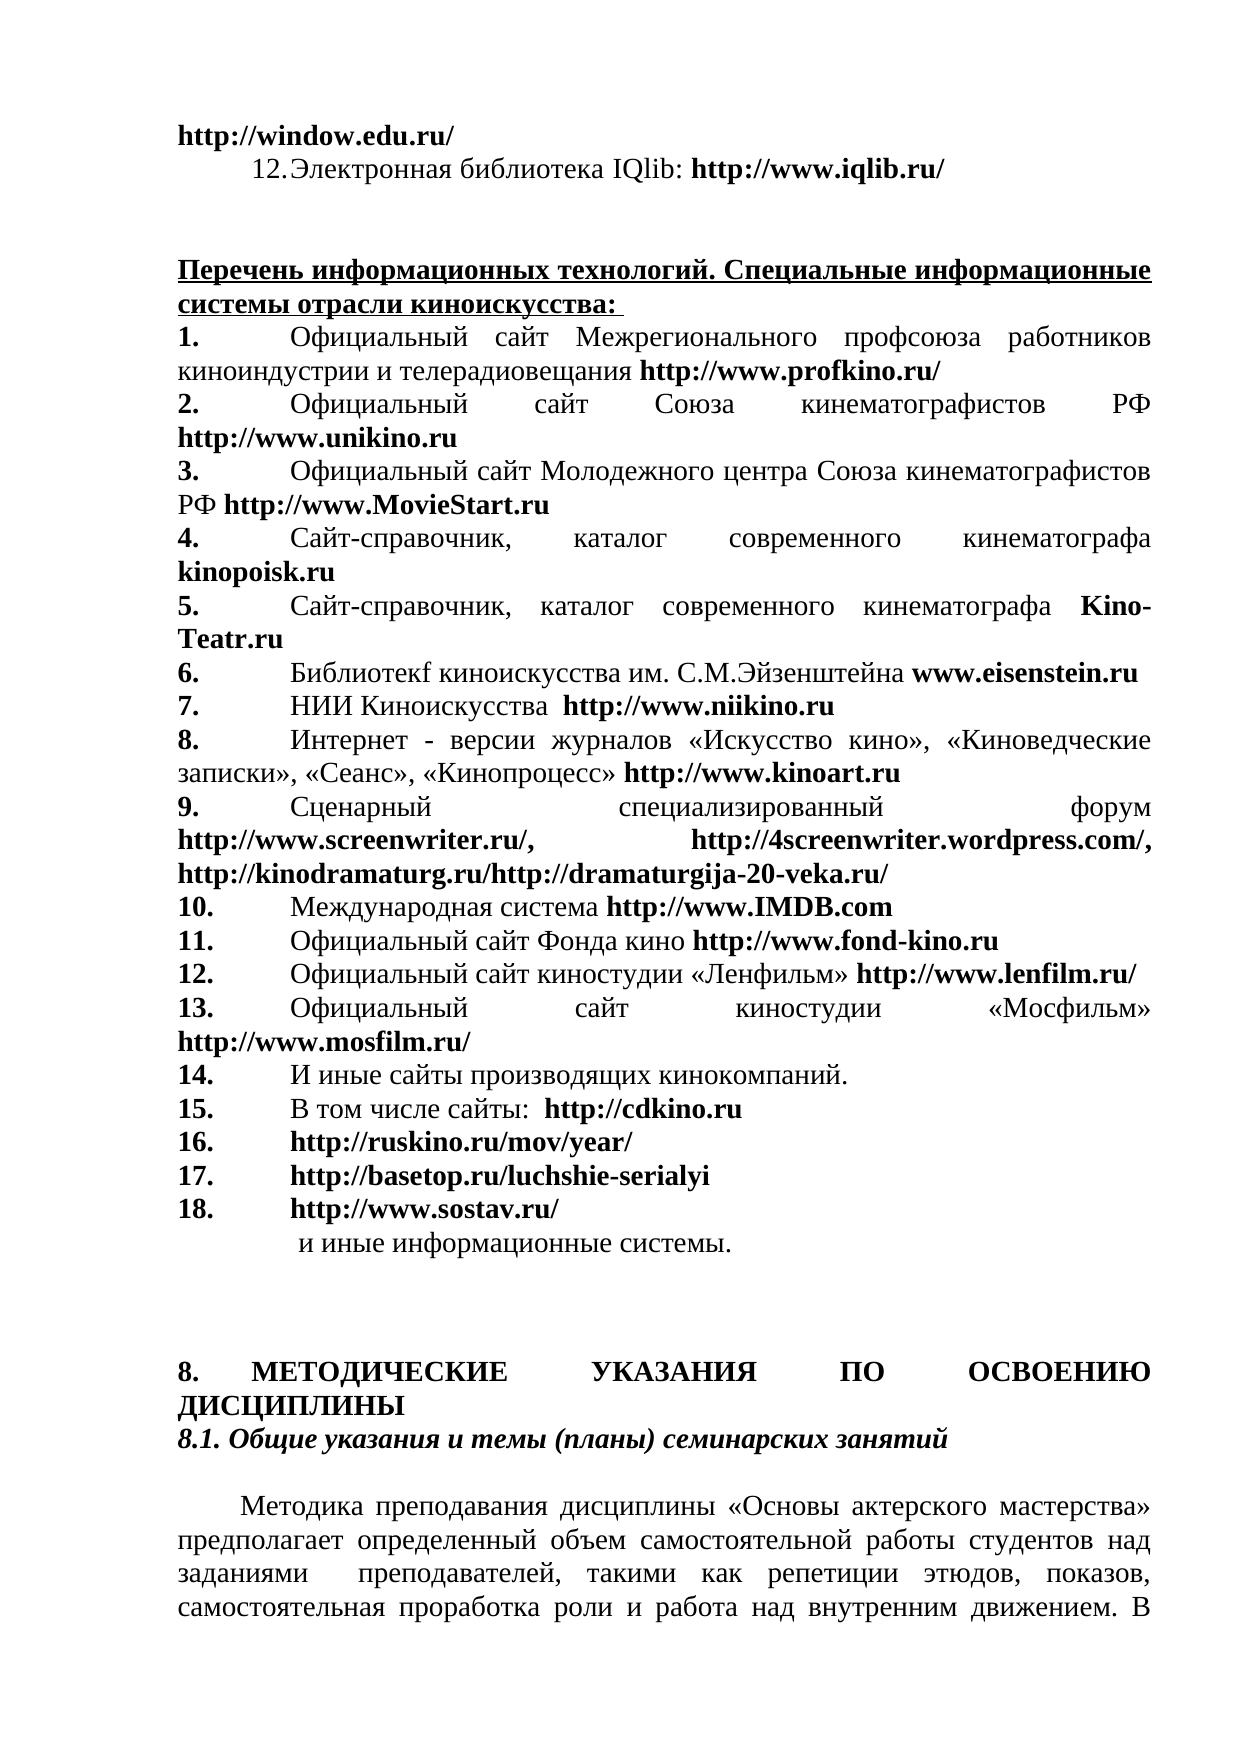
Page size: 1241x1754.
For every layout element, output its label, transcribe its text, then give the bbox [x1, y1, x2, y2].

list Электронная библиотека IQlib: http://www.iqlib.ru/ [177, 152, 1152, 185]
text Перечень информационных технологий. Специальные информационные системы отрасли киноискусства: [177, 252, 1152, 281]
list И иные сайты производящих кинокомпаний. [177, 1057, 1152, 1091]
list Сайт-справочник, каталог современного кинематографа Kino-Teatr.ru [177, 588, 1152, 655]
list Интернет - версии журналов «Искусство кино», «Киноведческие записки», «Сеанс», «Кинопроцесс» http://www.kinoart.ru [177, 722, 1152, 789]
list Официальный сайт Межрегионального профсоюза работников киноиндустрии и телерадиовещания http://www.profkino.ru/ [177, 319, 1152, 386]
list НИИ Киноискусства http://www.niikino.ru [177, 688, 1152, 722]
list http://ruskino.ru/mov/year/ [177, 1124, 1152, 1158]
list Библиотекf киноискусства им. С.М.Эйзенштейна www.eisenstein.ru [177, 655, 1152, 688]
list Официальный сайт киностудии «Мосфильм» http://www.mosfilm.ru/ [177, 990, 1152, 1057]
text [177, 1488, 1152, 1623]
text 8.1. Общие указания и темы (планы) семинарских занятий [177, 1421, 1152, 1455]
list Сайт-справочник, каталог современного кинематографа kinopoisk.ru [177, 521, 1152, 588]
text Перечень информационных технологий. Специальные информационные системы отрасли киноискусства: [177, 282, 1152, 319]
text и иные информационные системы. [177, 1225, 1152, 1258]
list Международная система http://www.IMDB.com [177, 889, 1152, 923]
list Официальный сайт Союза кинематографистов РФ http://www.unikino.ru [177, 386, 1152, 453]
list Сценарный специализированный форум http://www.screenwriter.ru/, http://4screenwriter.wordpress.com/, http://kinodramaturg.ru/http://dramaturgija-20-veka.ru/ [177, 789, 1152, 889]
list http://basetop.ru/luchshie-serialyi [177, 1158, 1152, 1191]
list Официальный сайт Молодежного центра Союза кинематографистов РФ http://www.MovieStart.ru [177, 453, 1152, 521]
list Официальный сайт Фонда кино http://www.fond-kino.ru [177, 923, 1152, 957]
list Официальный сайт киностудии «Ленфильм» http://www.lenfilm.ru/ [177, 957, 1152, 990]
list http://www.sostav.ru/ [177, 1191, 1152, 1225]
text 8. МЕТОДИЧЕСКИЕ УКАЗАНИЯ ПО ОСВОЕНИЮ ДИСЦИПЛИНЫ [177, 1354, 1152, 1421]
list В том числе сайты: http://cdkino.ru [177, 1091, 1152, 1124]
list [177, 118, 1152, 152]
